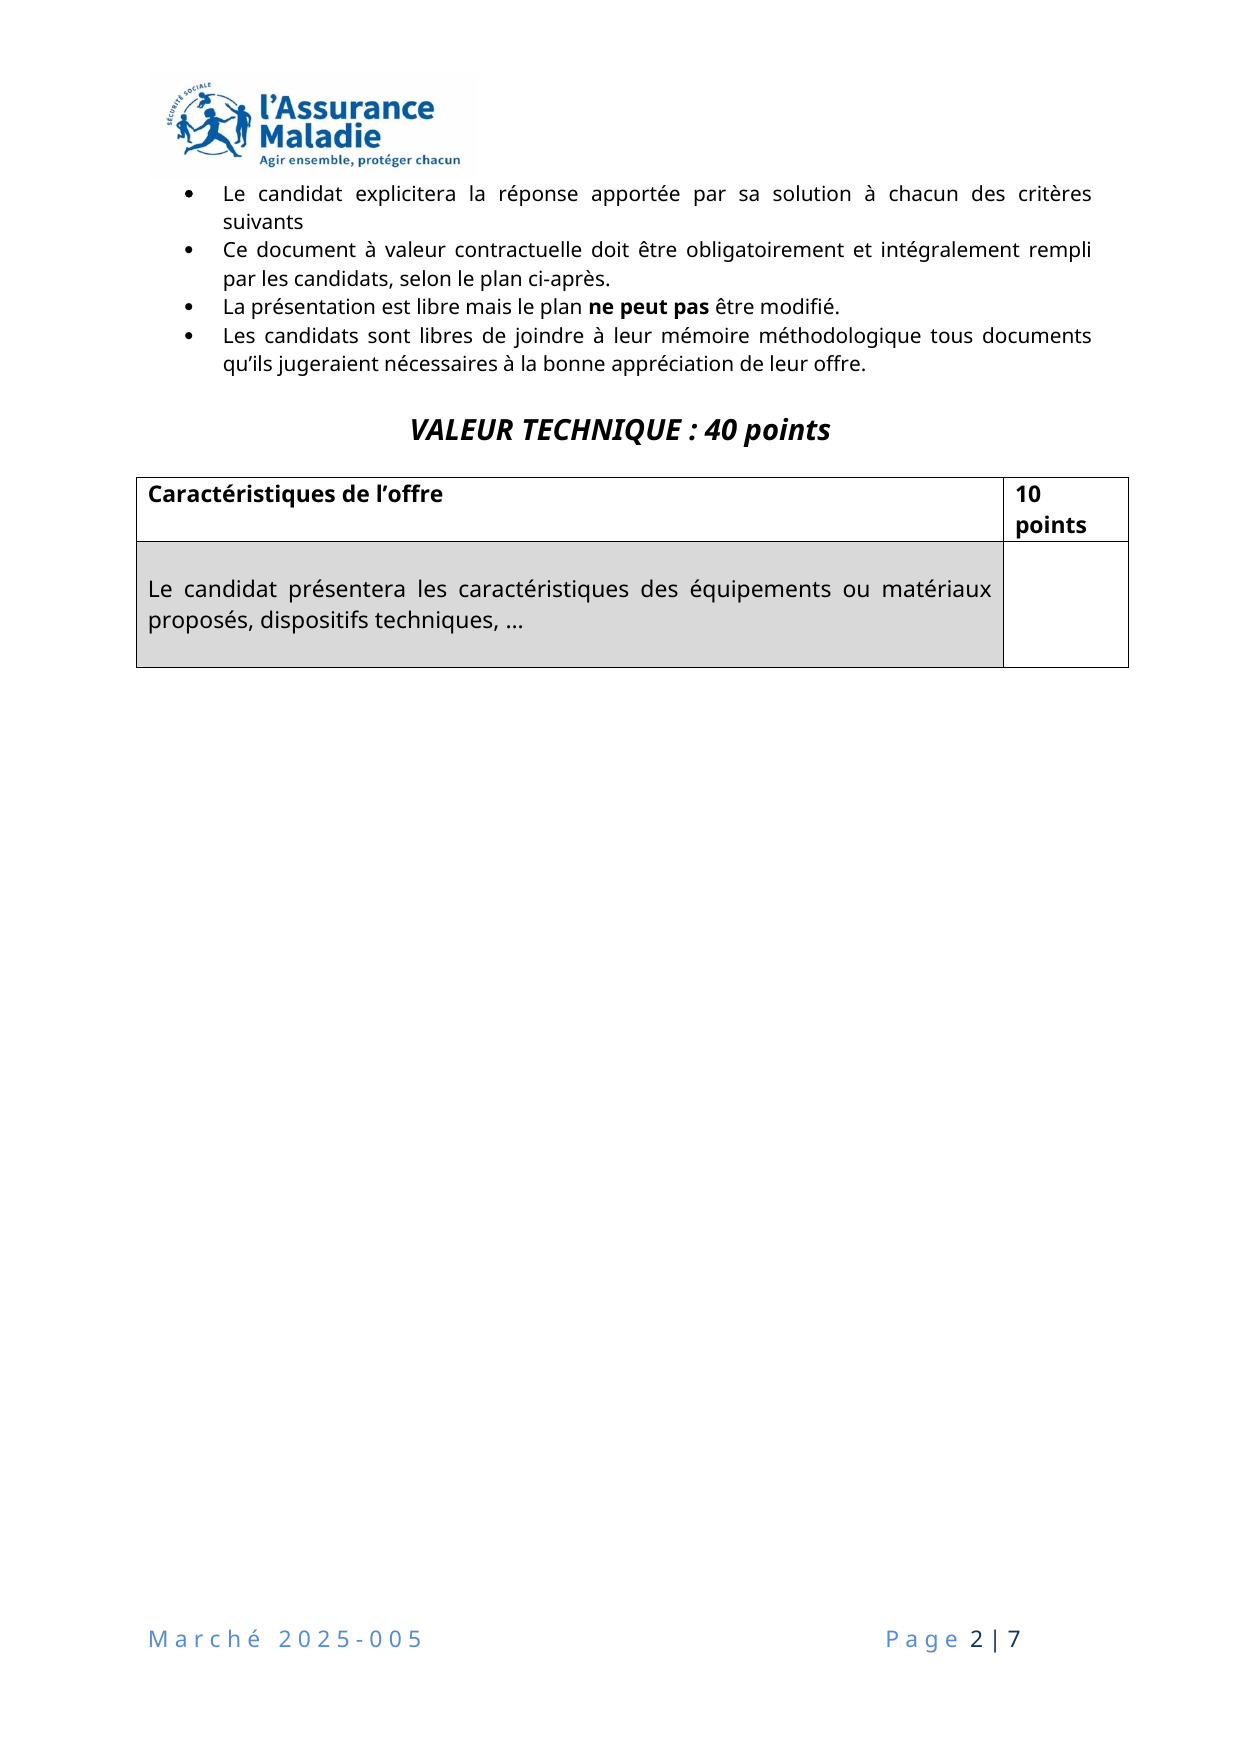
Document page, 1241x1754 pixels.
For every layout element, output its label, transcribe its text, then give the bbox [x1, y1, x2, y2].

table_header Caractéristiques de l’offre [137, 478, 1003, 541]
table_cell [1004, 542, 1128, 667]
list La présentation est libre mais le plan ne peut pas être modifié. [185, 292, 1093, 321]
list Ce document à valeur contractuelle doit être obligatoirement et intégralement rempli par les candidats, selon le plan ci-après. [185, 236, 1093, 292]
table_cell Le candidat présentera les caractéristiques des équipements ou matériaux proposés, dispositifs techniques, … [137, 542, 1003, 667]
picture [147, 73, 478, 179]
list Le candidat explicitera la réponse apportée par sa solution à chacun des critères suivants [185, 179, 1093, 236]
list Les candidats sont libres de joindre à leur mémoire méthodologique tous documents qu’ils jugeraient nécessaires à la bonne appréciation de leur offre. [185, 321, 1093, 378]
text VALEUR TECHNIQUE : 40 points [148, 409, 1093, 449]
table_header 10 points [1004, 478, 1128, 541]
